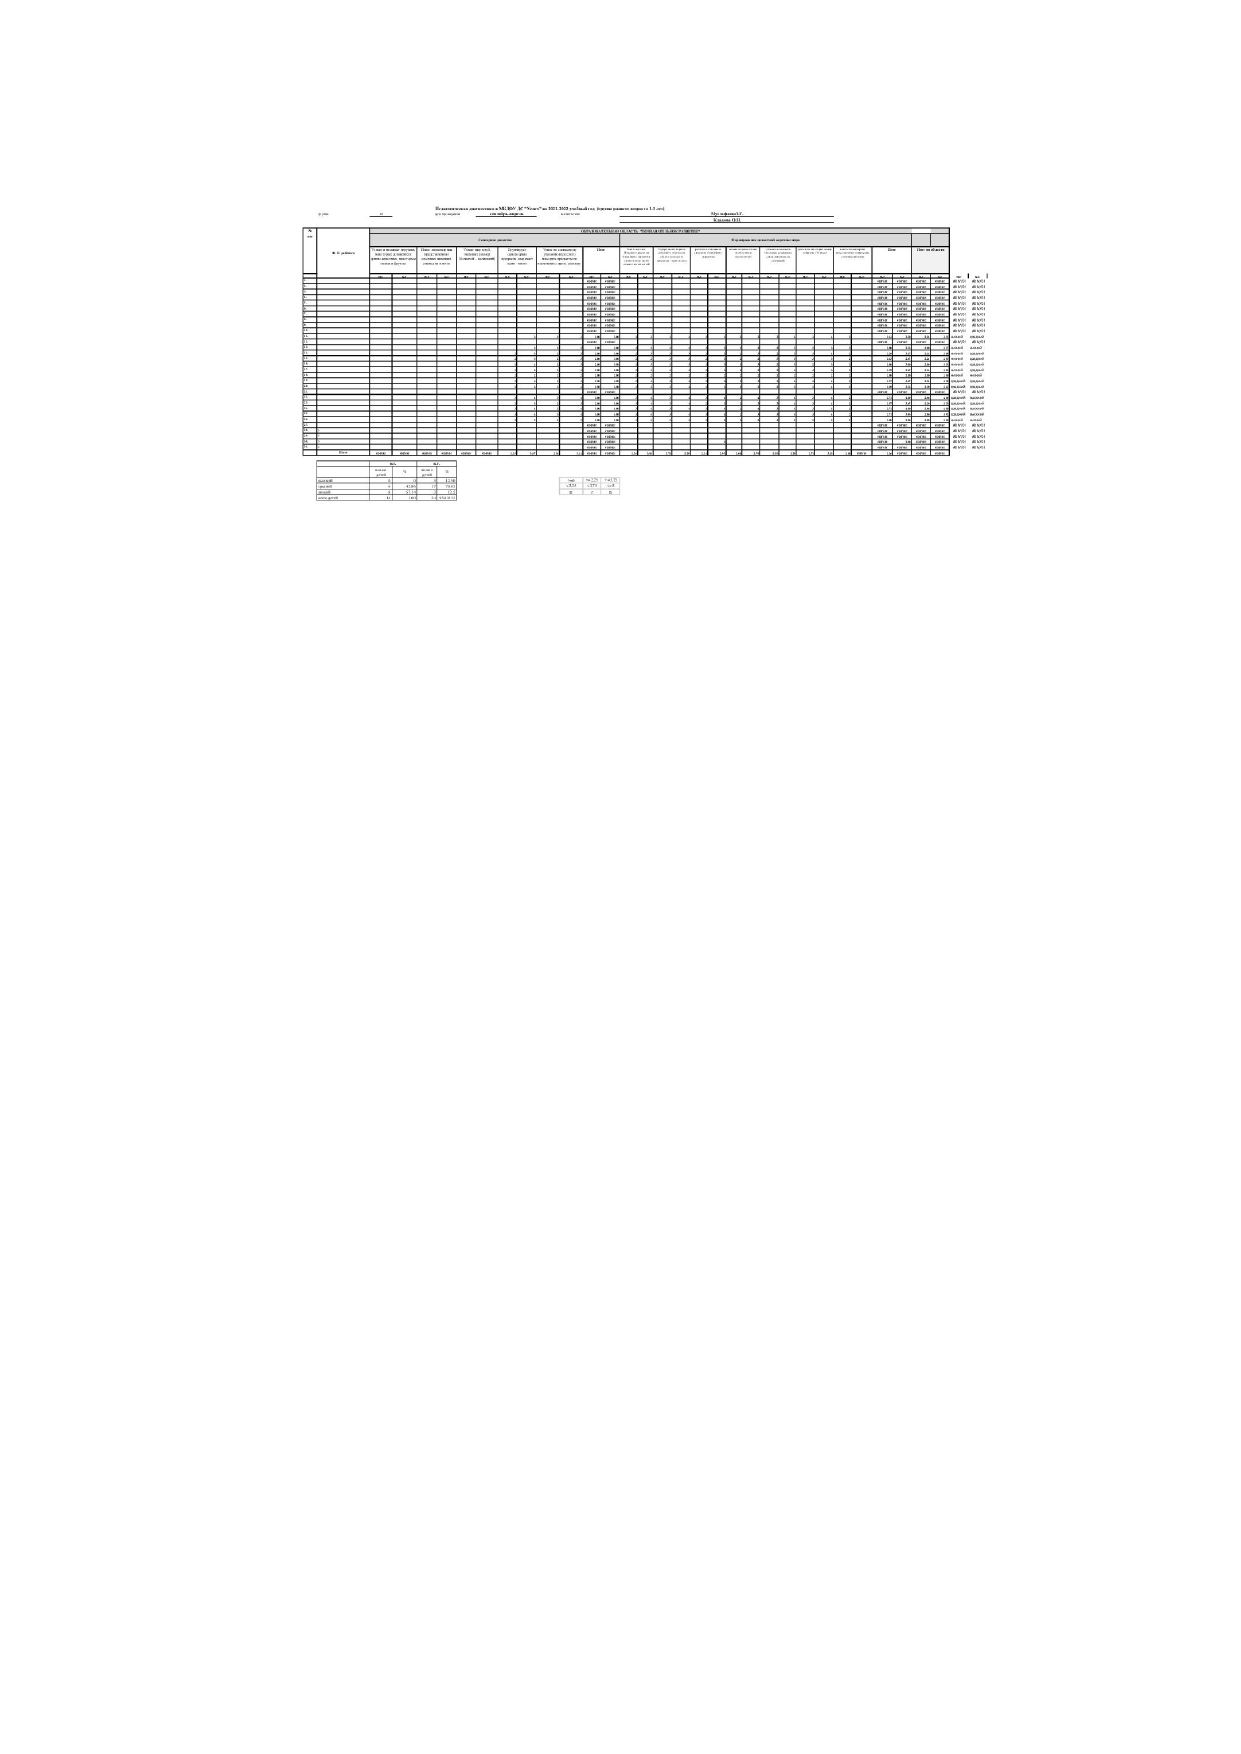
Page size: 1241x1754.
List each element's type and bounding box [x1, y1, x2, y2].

picture [177, 118, 1152, 1380]
